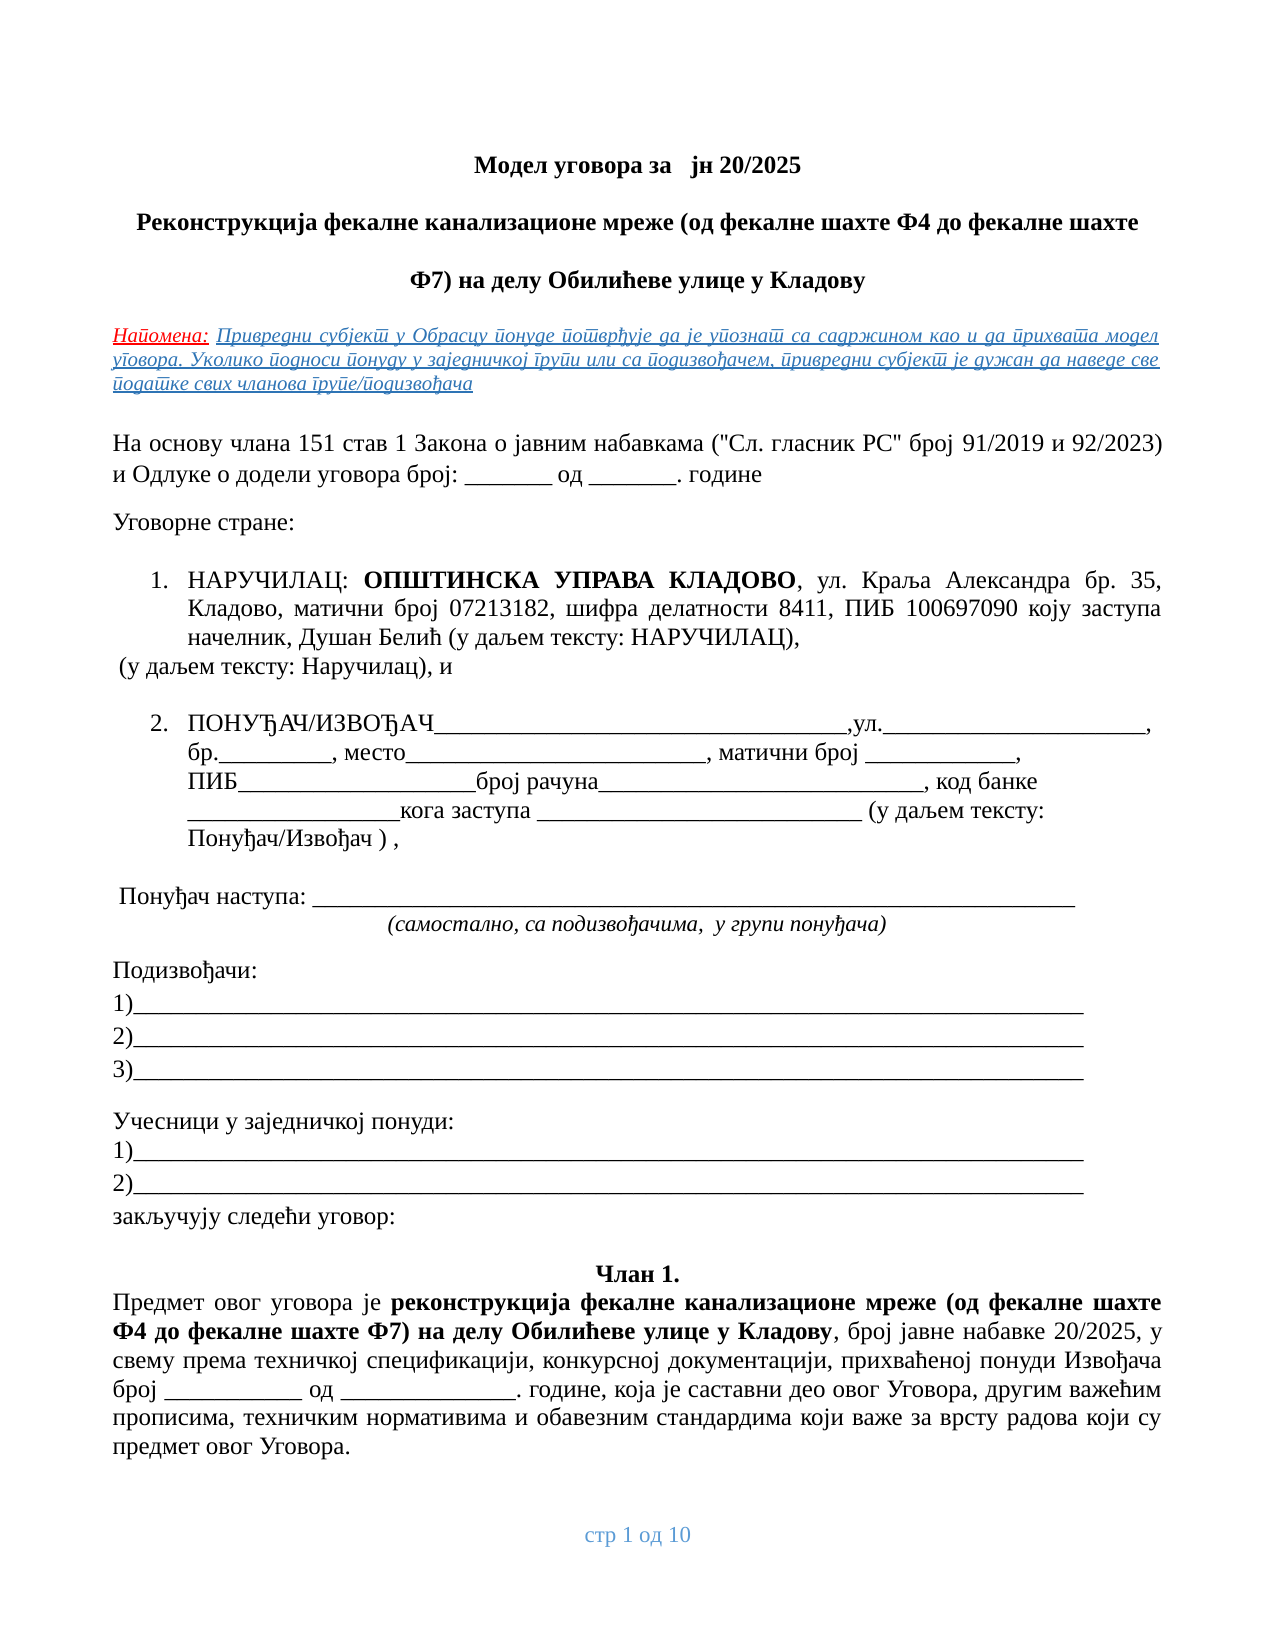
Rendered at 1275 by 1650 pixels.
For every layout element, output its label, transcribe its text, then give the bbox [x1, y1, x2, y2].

text Учесници у заједничкој понуди: [112, 1106, 1163, 1135]
text (у даљем тексту: Наручилац), и [112, 651, 1163, 680]
text Члан 1. [112, 1259, 1163, 1287]
text 1)____________________________________________________________________________ [112, 1135, 1163, 1164]
text Модел уговора за јн 20/2025 [112, 150, 1162, 179]
text Уговорне стране: [112, 507, 1163, 536]
list ПОНУЂАЧ/ИЗВОЂАЧ_________________________________,ул._____________________, [150, 708, 1163, 737]
text 3)____________________________________________________________________________ [112, 1054, 1163, 1083]
text Ф7) на делу Обилићеве улице у Кладову [112, 265, 1162, 294]
text закључују следећи уговор: [112, 1201, 1163, 1230]
text Подизвођачи: 1)____________________________________________________________________________ [112, 955, 1163, 1017]
text Предмет овог уговора је реконструкција фекалне канализационе мреже (од фекалне шахте Ф4 до фекалне шахте Ф7) на делу Обилићеве улице у Кладову, број јавне набавке 20/2025, у свему према техничкој спецификацији, конкурсној документацији, прихваћеној понуди Извођача број ___________ од ______________. године, која је саставни део овог Уговора, другим важећим прописима, техничким нормативима и обавезним стандардима који важе за врсту радова који су предмет овог Уговора. [112, 1287, 1162, 1460]
text Напомена: Привредни субјект у Обрасцу понуде потврђује да је упознат са садржином као и да прихвата модел уговора. Уколико подноси понуду у заједничкој групи или са подизвођачем, привредни субјект је дужан да наведе све податке свих чланова групе/подизвођача [112, 322, 1162, 395]
text На основу члана 151 став 1 Закона о јавним набавкама (''Сл. гласник РС'' број 91/2019 и 92/2023) и Одлуке о додели уговора број: _______ од _______. године [112, 428, 1162, 488]
list НАРУЧИЛАЦ: ОПШТИНСКА УПРАВА КЛАДОВО, ул. Краља Александра бр. 35, Кладово, матични број 07213182, шифра делатности 8411, ПИБ 100697090 коју заступа начелник, Душан Белић (у даљем тексту: НАРУЧИЛАЦ), [150, 565, 1163, 651]
text (самостално, са подизвођачима, у групи понуђача) [112, 910, 1163, 936]
text Реконструкција фекалне канализационе мреже (од фекалне шахте Ф4 до фекалне шахте [112, 207, 1162, 236]
list бр._________, место________________________, матични број ____________, ПИБ___________________број рачуна__________________________, код банке _________________кога заступа __________________________ (у даљем тексту: Понуђач/Извођач ) , [187, 737, 1163, 852]
text Понуђач наступа: _____________________________________________________________ [112, 881, 1163, 910]
text 2)____________________________________________________________________________ [112, 1168, 1163, 1197]
text 2)____________________________________________________________________________ [112, 1021, 1163, 1050]
